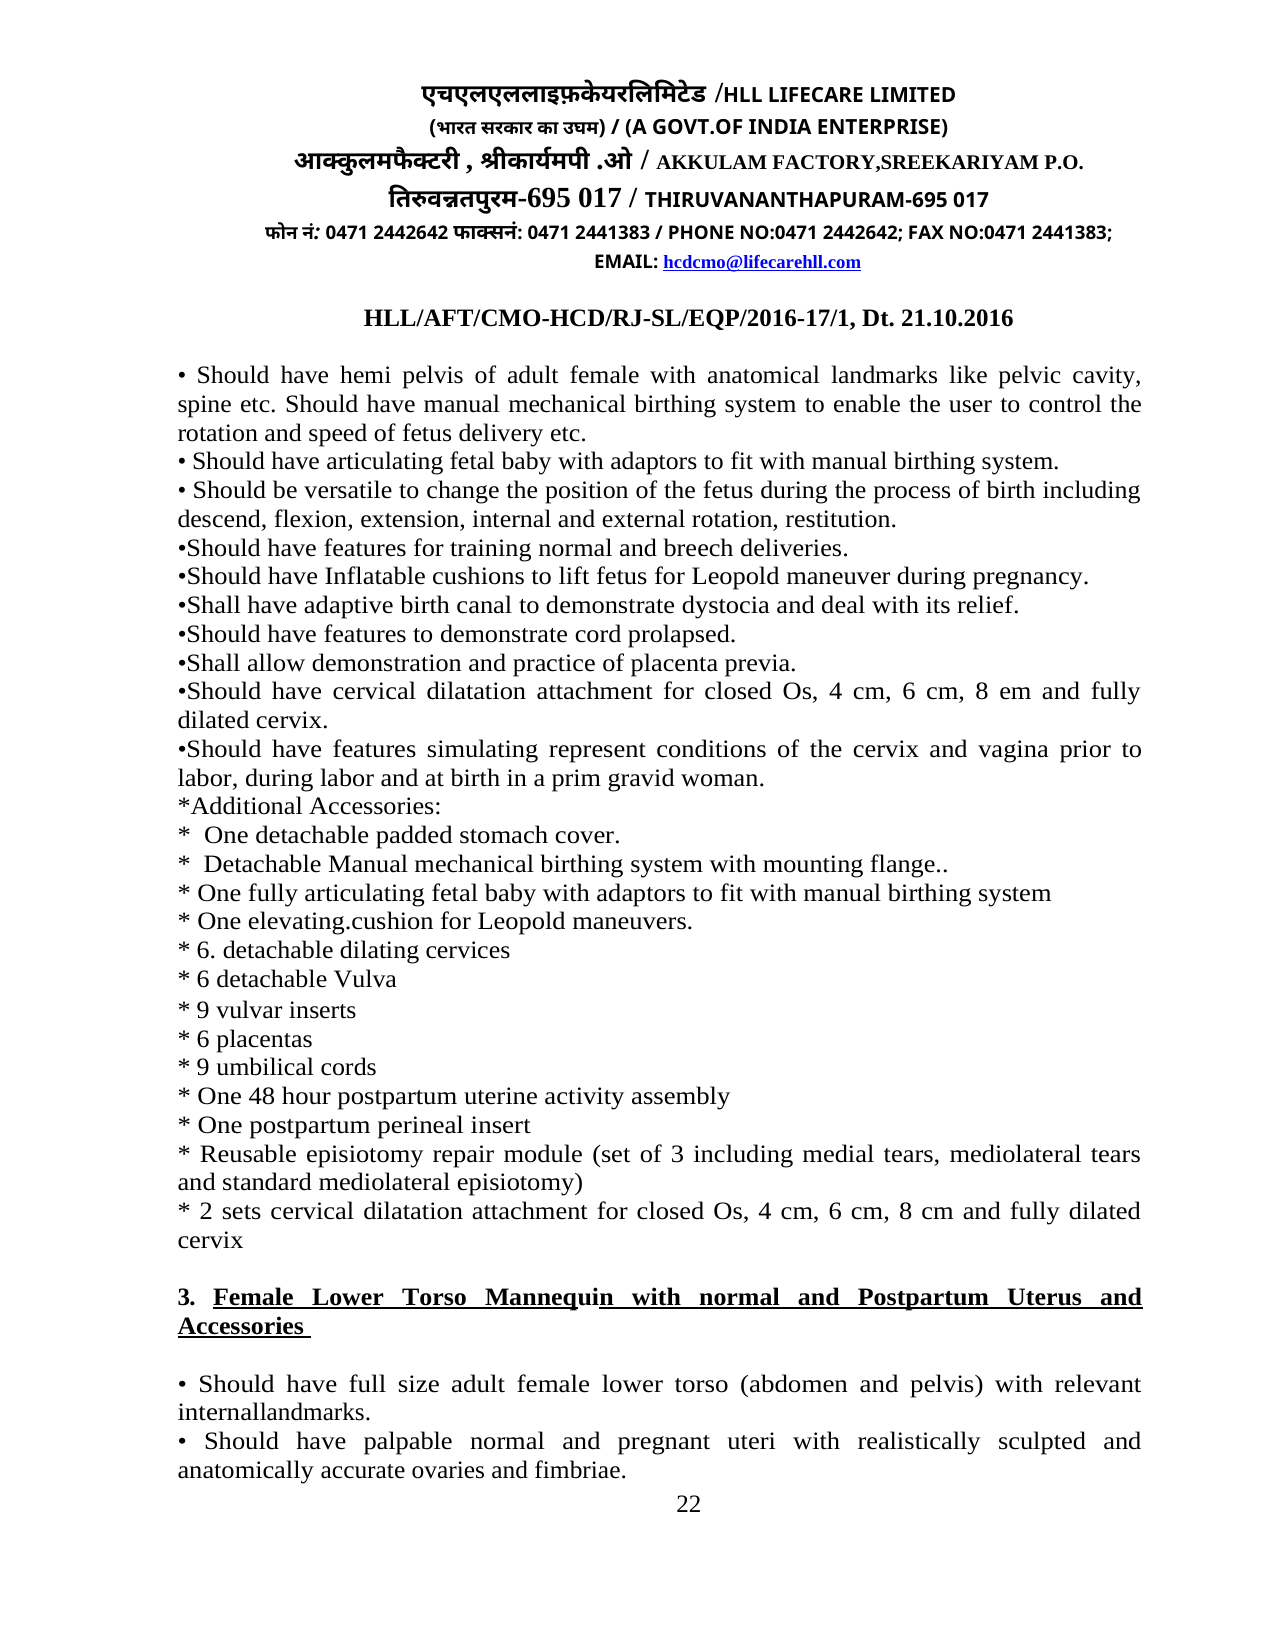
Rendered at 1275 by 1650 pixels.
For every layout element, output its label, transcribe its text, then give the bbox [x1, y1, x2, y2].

text * One detachable padded stomach cover. [177, 820, 1143, 849]
text * 2 sets cervical dilatation attachment for closed Os, 4 cm, 6 cm, 8 cm and fully dilated cervix [177, 1196, 1143, 1254]
text * 6. detachable dilating cervices [177, 935, 1143, 964]
text •Should have features for training normal and breech deliveries. [177, 533, 1143, 561]
text •Shall allow demonstration and practice of placenta previa. [177, 648, 1143, 676]
text * Detachable Manual mechanical birthing system with mounting flange.. [177, 849, 1143, 878]
text •Should have Inflatable cushions to lift fetus for Leopold maneuver during pregnancy. [177, 561, 1143, 590]
text •Should have cervical dilatation attachment for closed Os, 4 cm, 6 cm, 8 em and fully dilated cervix. [177, 676, 1143, 734]
text * One 48 hour postpartum uterine activity assembly [177, 1081, 1143, 1110]
text • Should have palpable normal and pregnant uteri with realistically sculpted and anatomically accurate ovaries and fimbriae. [177, 1426, 1143, 1484]
text • Should have hemi pelvis of adult female with anatomical landmarks like pelvic cavity, spine etc. Should have manual mechanical birthing system to enable the user to control the rotation and speed of fetus delivery etc. [177, 360, 1143, 446]
text * Reusable episiotomy repair module (set of 3 including medial tears, mediolateral tears and standard mediolateral episiotomy) [177, 1139, 1143, 1196]
text * One postpartum perineal insert [177, 1110, 1143, 1139]
text * One fully articulating fetal baby with adaptors to fit with manual birthing system [177, 878, 1143, 906]
text * One elevating.cushion for Leopold maneuvers. [177, 906, 1143, 935]
text *Additional Accessories: [177, 791, 1143, 820]
text •Shall have adaptive birth canal to demonstrate dystocia and deal with its relief. [177, 590, 1143, 619]
text • Should have full size adult female lower torso (abdomen and pelvis) with relevant internallandmarks. [177, 1369, 1143, 1426]
text * 9 vulvar inserts [177, 993, 1143, 1024]
text 3. Female Lower Torso Mannequin with normal and Postpartum Uterus and Accessories [177, 1282, 1143, 1340]
text • Should have articulating fetal baby with adaptors to fit with manual birthing system. [177, 446, 1143, 475]
text * 6 detachable Vulva [177, 964, 1143, 993]
text * 6 placentas [177, 1024, 1143, 1052]
text •Should have features to demonstrate cord prolapsed. [177, 619, 1143, 648]
text * 9 umbilical cords [177, 1052, 1143, 1081]
text •Should have features simulating represent conditions of the cervix and vagina prior to labor, during labor and at birth in a prim gravid woman. [177, 734, 1143, 791]
text • Should be versatile to change the position of the fetus during the process of birth including descend, flexion, extension, internal and external rotation, restitution. [177, 475, 1143, 533]
